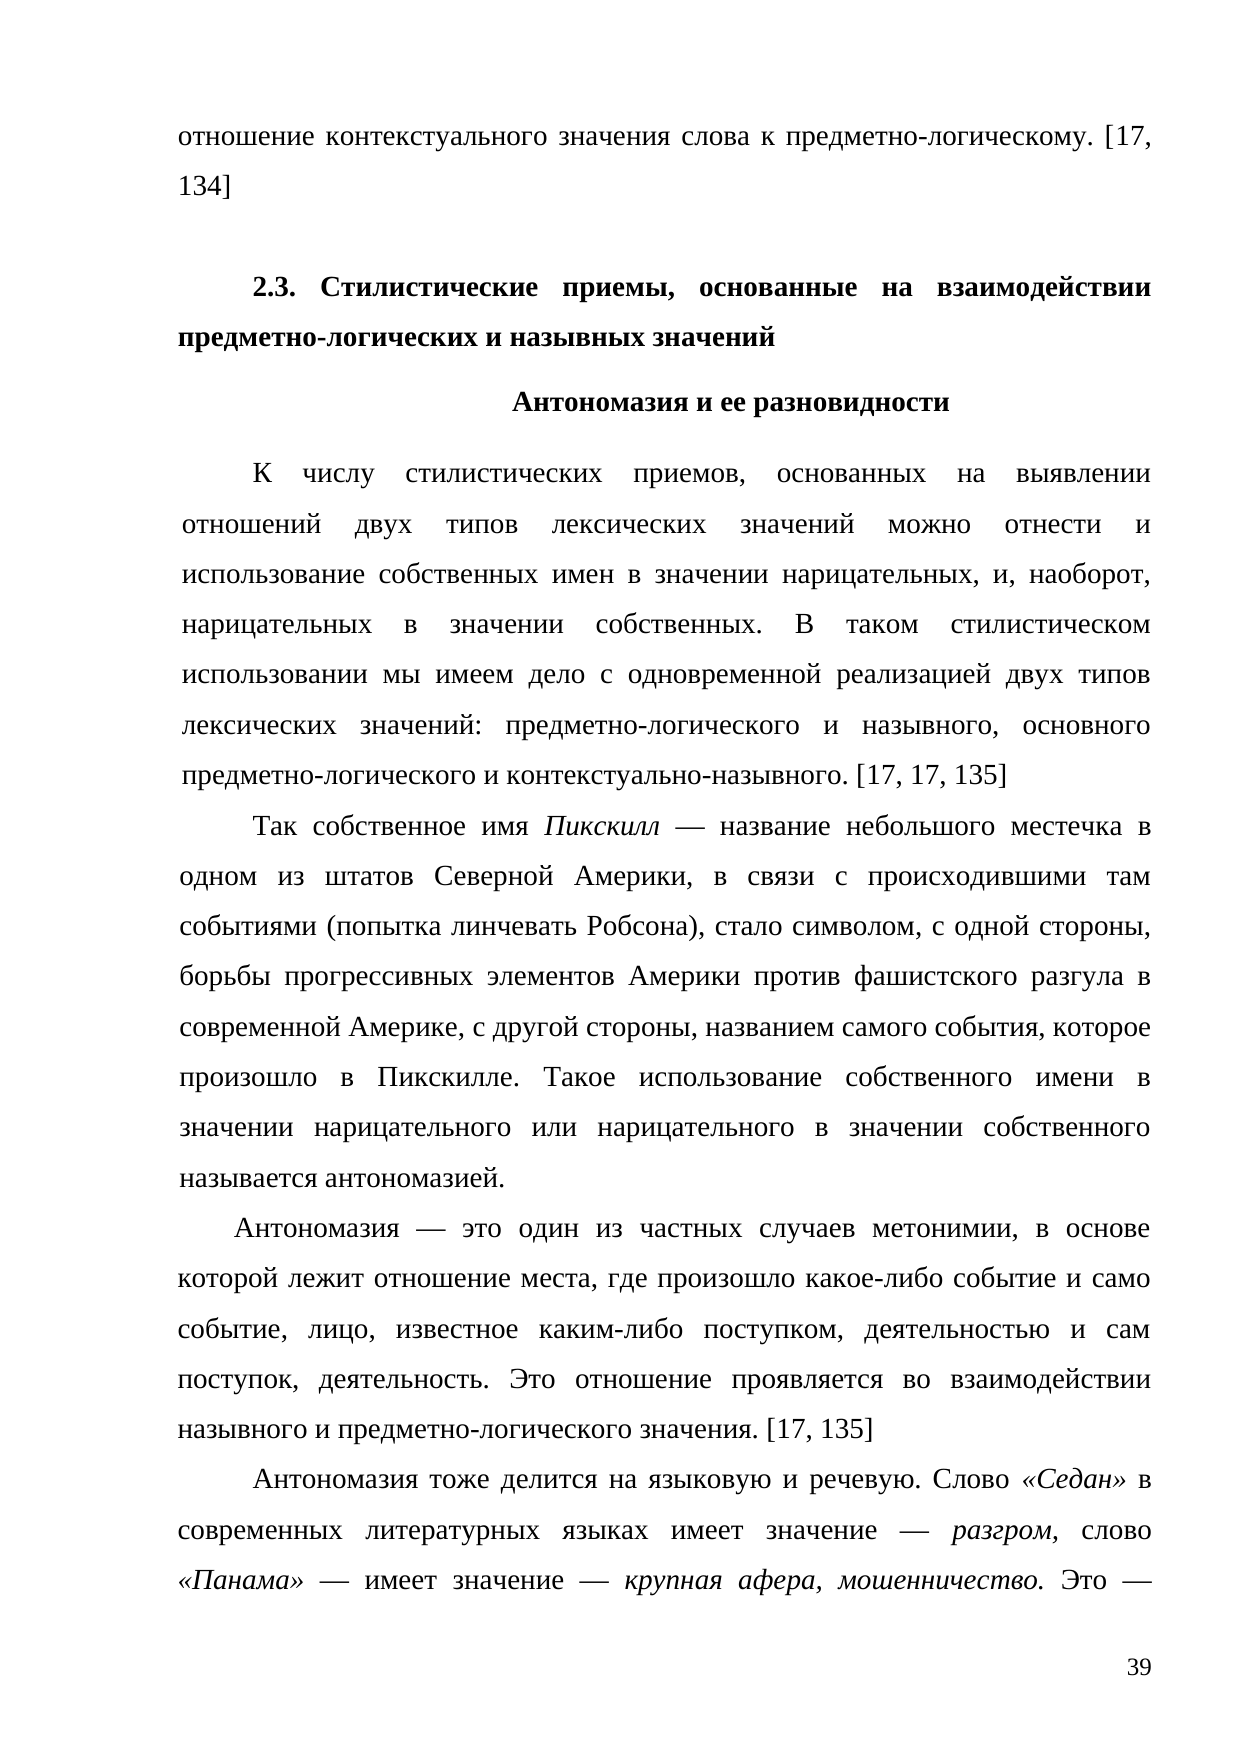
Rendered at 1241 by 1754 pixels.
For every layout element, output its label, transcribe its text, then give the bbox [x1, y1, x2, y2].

text Так собственное имя Пикскилл — название небольшого местечка в одном из штатов Северной Америки, в связи с происходившими там событиями (попытка линчевать Робсона), стало символом, с одной стороны, борьбы прогрессивных элементов Америки против фашистского разгула в современной Америке, с другой стороны, названием самого события, которое произошло в Пикскилле. Такое использование собственного имени в значении нарицательного или нарицательного в значении собственного называется антономазией. [179, 808, 1152, 1193]
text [178, 118, 1152, 202]
text Антономазия — это один из частных случаев метонимии, в основе которой лежит отношение места, где произошло какое-либо событие и само событие, лицо, известное каким-либо поступком, деятельностью и сам поступок, деятельность. Это отношение проявляется во взаимодействии назывного и предметно-логического значения. [17, 135] [177, 1210, 1152, 1445]
text 2.3. Стилистические приемы, основанные на взаимодействии предметно-логических и назывных значений [178, 269, 1152, 353]
text К числу стилистических приемов, основанных на выявлении отношений двух типов лексических значений можно отнести и использование собственных имен в значении нарицательных, и, наоборот, нарицательных в значении собственных. В таком стилистическом использовании мы имеем дело с одновременной реализацией двух типов лексических значений: предметно-логического и назывного, основного предметно-логического и контекстуально-назывного. [17, 17, 135] [182, 455, 1152, 791]
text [177, 1462, 1152, 1596]
text Антономазия и ее разновидности [310, 384, 1152, 417]
